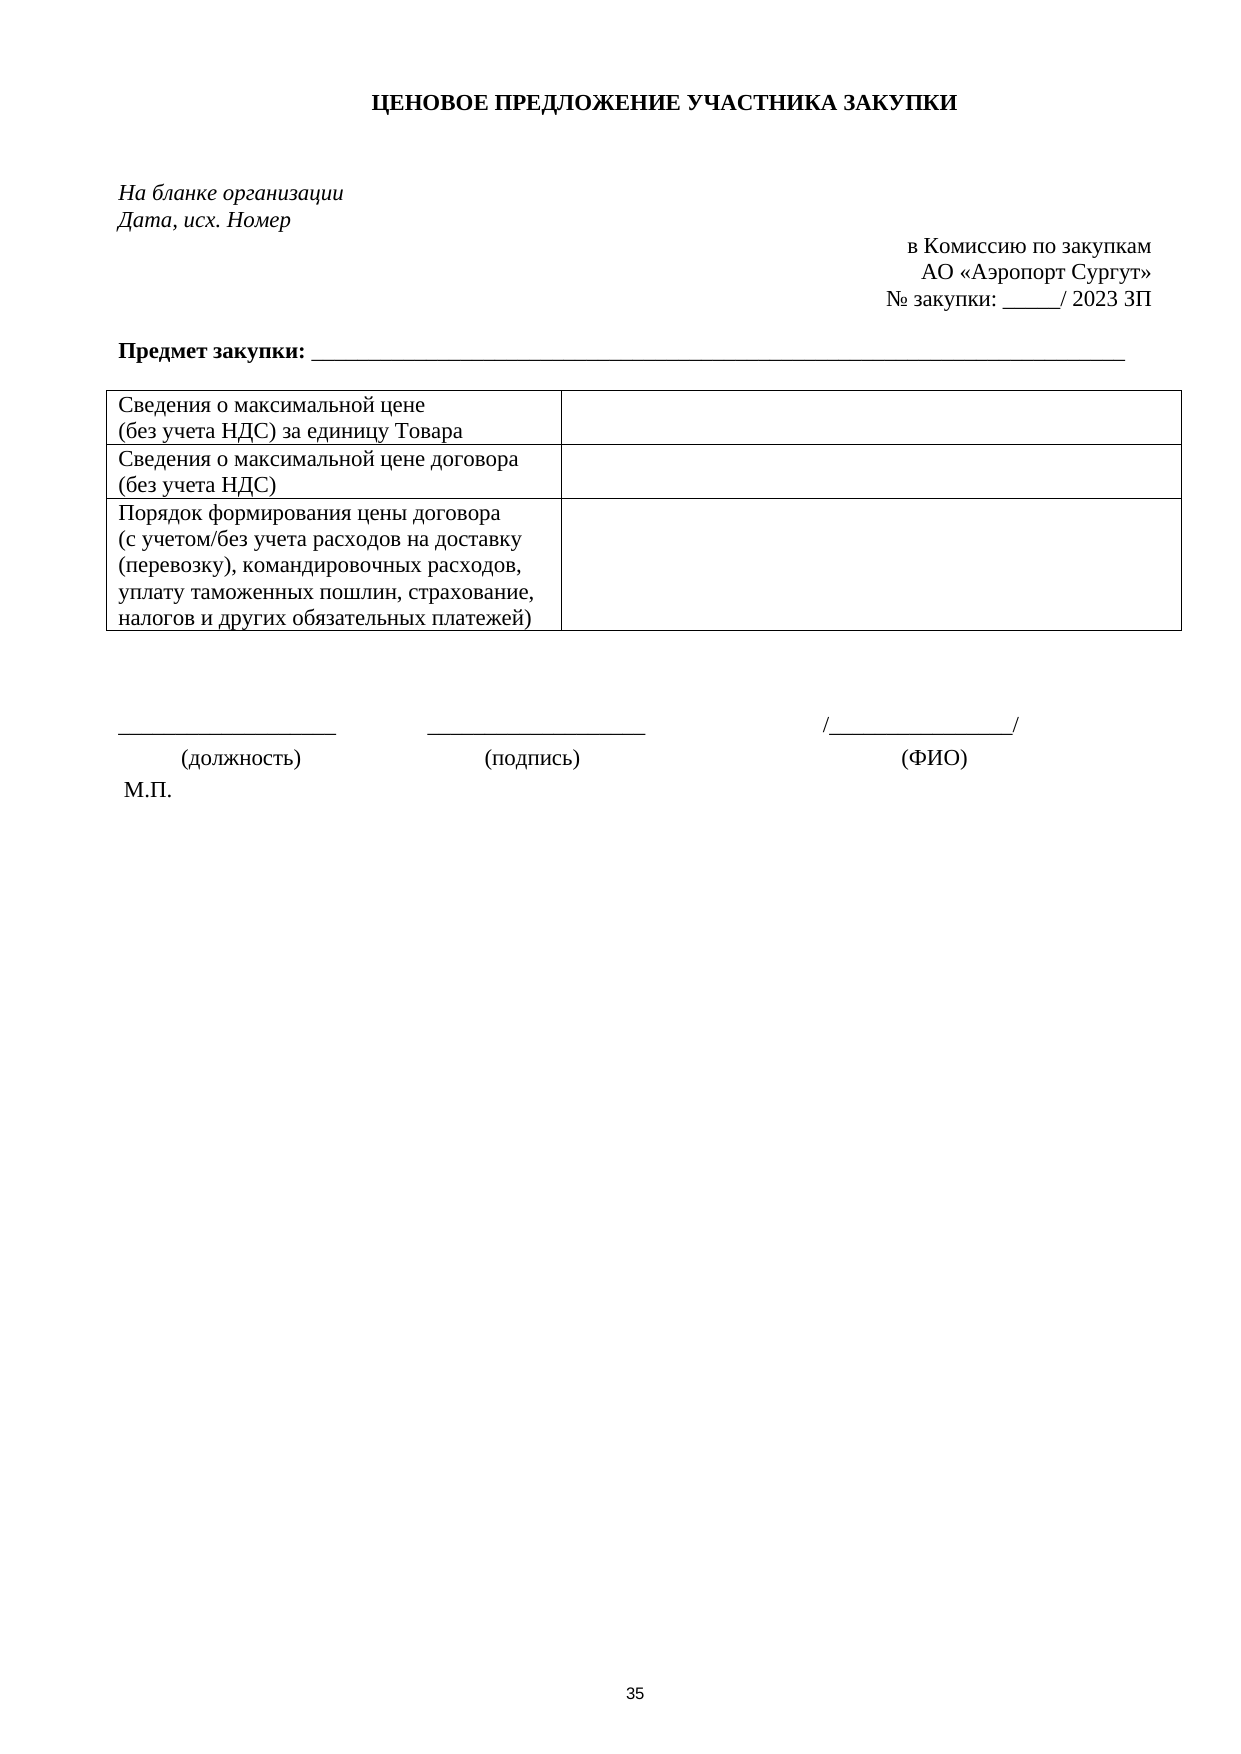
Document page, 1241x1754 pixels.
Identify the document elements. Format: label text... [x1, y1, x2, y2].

text № закупки: _____/ 2023 ЗП [118, 285, 1152, 311]
text ЦЕНОВОЕ ПРЕДЛОЖЕНИЕ УЧАСТНИКА ЗАКУПКИ [118, 89, 1152, 115]
text в Комиссию по закупкам [118, 232, 1152, 258]
text М.П. [118, 776, 1152, 803]
table_header Сведения о максимальной цене (без учета НДС) за единицу Товара [107, 391, 561, 444]
text Предмет закупки: _______________________________________________________________________ [118, 337, 1152, 364]
text Дата, исх. Номер [118, 206, 1152, 232]
text АО «Аэропорт Сургут» [118, 258, 1152, 285]
text На бланке организации [118, 179, 1152, 206]
table_header [562, 391, 1181, 444]
table_cell [562, 499, 1181, 630]
text ___________________ ___________________ /________________/ [118, 711, 1152, 738]
text (должность) (подпись) (ФИО) [118, 744, 1152, 770]
table_cell Сведения о максимальной цене договора (без учета НДС) [107, 445, 561, 498]
table_cell Порядок формирования цены договора (с учетом/без учета расходов на доставку (перевозку), командировочных расходов, уплату таможенных пошлин, страхование, налогов и других обязательных платежей) [107, 499, 561, 630]
table_cell [562, 445, 1181, 498]
